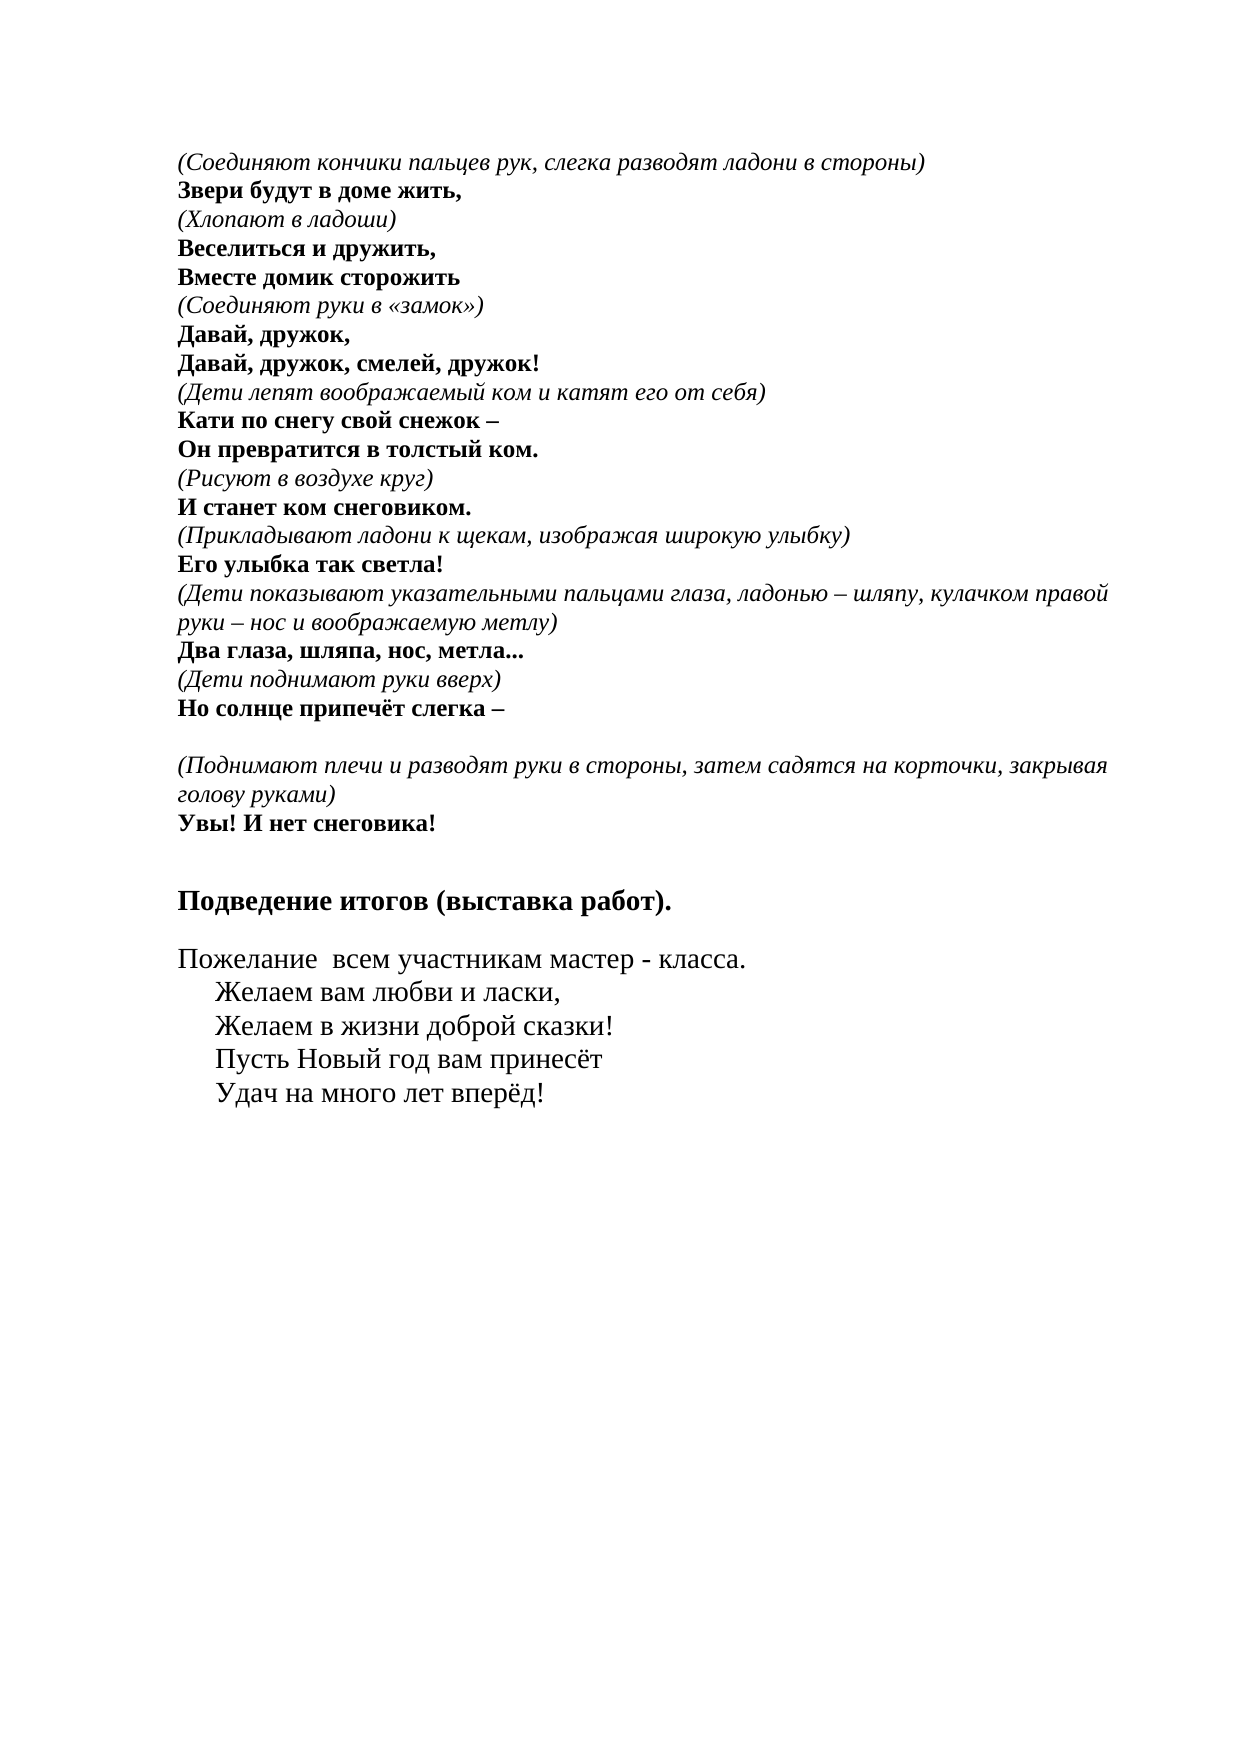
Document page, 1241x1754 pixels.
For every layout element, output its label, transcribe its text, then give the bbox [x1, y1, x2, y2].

text Желаем в жизни доброй сказки! [215, 1008, 1152, 1042]
text (Дети лепят воображаемый ком и катят его от себя) Кати по снегу свой снежок – Он превратится в толстый ком. [177, 377, 1152, 463]
text (Поднимают плечи и разводят руки в стороны, затем садятся на корточки, закрывая голову руками) [177, 722, 1152, 808]
text Желаем вам любви и ласки, [215, 974, 1152, 1008]
text (Соединяют руки в «замок») Давай, дружок, Давай, дружок, смелей, дружок! [177, 291, 1152, 377]
text Пусть Новый год вам принесёт [215, 1042, 1152, 1075]
text Но солнце припечёт слегка – [177, 693, 1152, 722]
text (Рисуют в воздухе круг) И станет ком снеговиком. [177, 463, 1152, 521]
text Звери будут в доме жить, [177, 176, 1152, 204]
text Удач на много лет вперёд! [215, 1075, 1152, 1109]
text (Дети поднимают руки вверх) [177, 664, 1152, 693]
text Два глаза, шляпа, нос, метла... [177, 636, 1152, 664]
text Увы! И нет снеговика! [177, 808, 1152, 837]
text (Прикладывают ладони к щекам, изображая широкую улыбку) [177, 521, 1152, 549]
text Его улыбка так светла! [177, 549, 1152, 578]
text Подведение итогов (выставка работ). [177, 883, 1152, 917]
text (Хлопают в ладоши) Веселиться и дружить, Вместе домик сторожить [177, 204, 1152, 291]
text (Соединяют кончики пальцев рук, слегка разводят ладони в стороны) [177, 118, 1152, 176]
text (Дети показывают указательными пальцами глаза, ладонью – шляпу, кулачком правой руки – нос и воображаемую метлу) [177, 578, 1152, 636]
text Пожелание всем участникам мастер - класса. [177, 941, 1152, 974]
